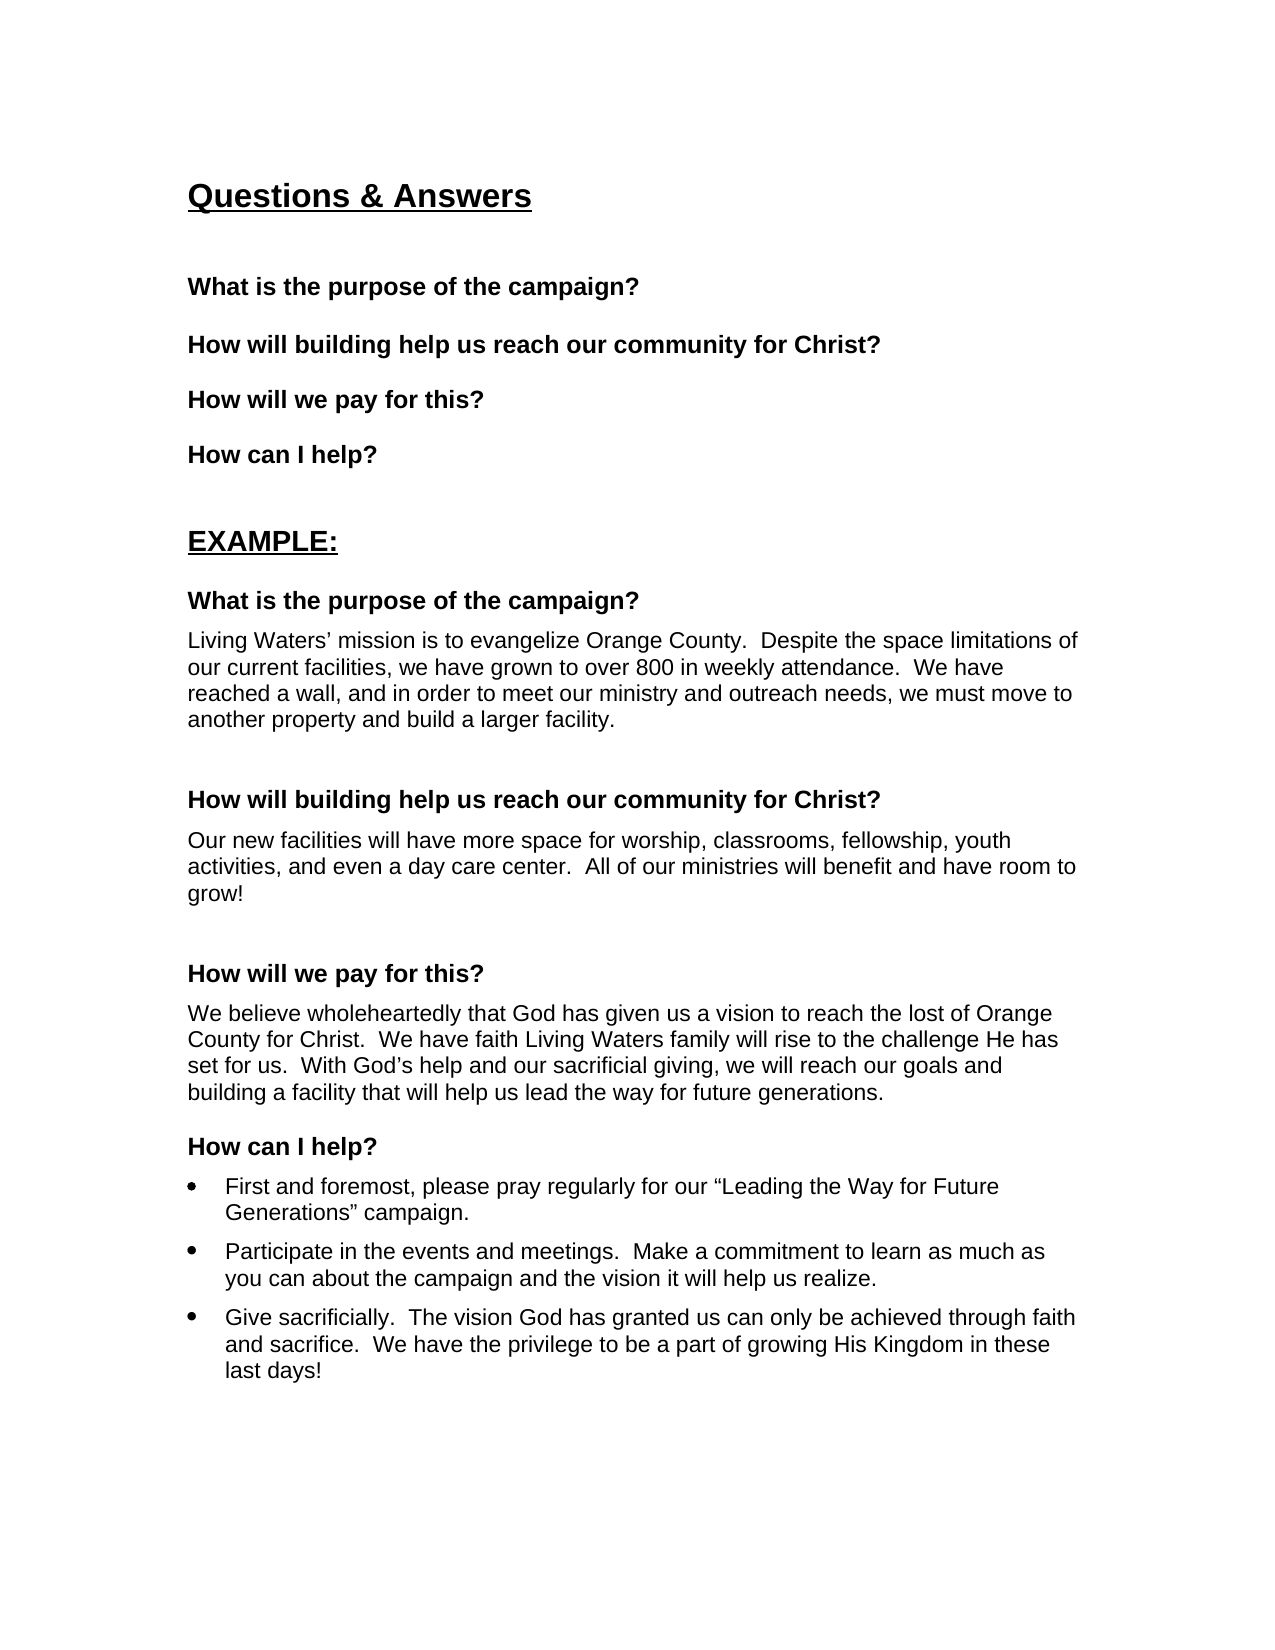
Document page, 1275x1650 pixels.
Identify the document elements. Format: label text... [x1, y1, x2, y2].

text How will we pay for this? [187, 958, 1087, 987]
text How will we pay for this? [187, 385, 1087, 414]
text We believe wholeheartedly that God has given us a vision to reach the lost of Orange County for Christ. We have faith Living Waters family will rise to the challenge He has set for us. With God’s help and our sacrificial giving, we will reach our goals and building a facility that will help us lead the way for future generations. [187, 1000, 1087, 1105]
text What is the purpose of the campaign? [187, 586, 1087, 615]
text How will building help us reach our community for Christ? [187, 330, 1087, 358]
text How can I help? [187, 1132, 1087, 1160]
subtitle Questions & Answers [187, 176, 1087, 215]
list First and foremost, please pray regularly for our “Leading the Way for Future Generations” campaign. [187, 1173, 1087, 1226]
text How can I help? [187, 440, 1087, 469]
list Give sacrificially. The vision God has granted us can only be achieved through faith and sacrifice. We have the privilege to be a part of growing His Kingdom in these last days! [187, 1304, 1087, 1383]
text How will building help us reach our community for Christ? [187, 786, 1087, 814]
text Living Waters’ mission is to evangelize Orange County. Despite the space limitations of our current facilities, we have grown to over 800 in weekly attendance. We have reached a wall, and in order to meet our ministry and outreach needs, we must move to another property and build a larger facility. [187, 627, 1087, 733]
text EXAMPLE: [187, 524, 1087, 557]
text What is the purpose of the campaign? [187, 272, 1087, 301]
text Our new facilities will have more space for worship, classrooms, fellowship, youth activities, and even a day care center. All of our ministries will benefit and have room to grow! [187, 827, 1087, 906]
list Participate in the events and meetings. Make a commitment to learn as much as you can about the campaign and the vision it will help us realize. [187, 1238, 1087, 1291]
